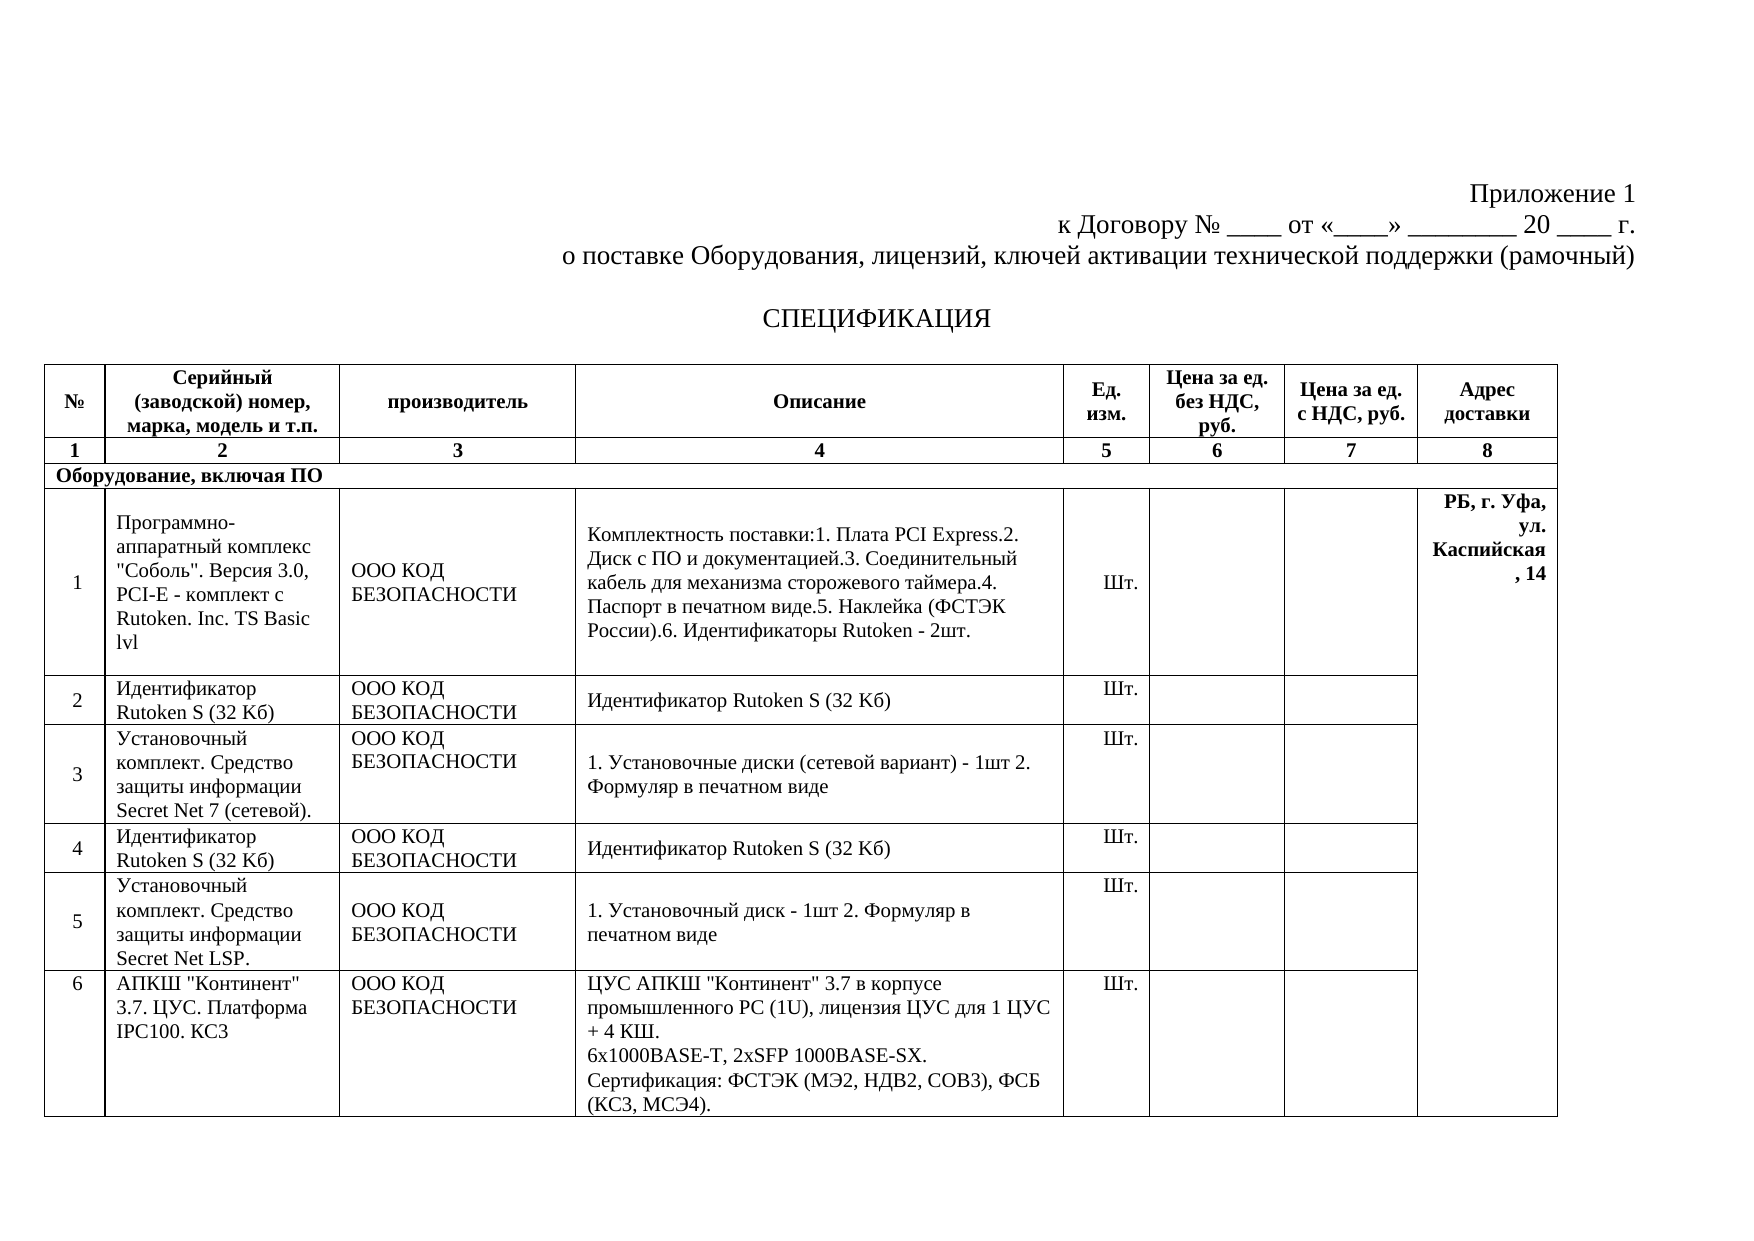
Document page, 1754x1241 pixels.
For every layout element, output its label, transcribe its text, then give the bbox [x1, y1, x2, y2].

table_header производитель [340, 365, 575, 437]
table_cell Шт. [1064, 489, 1149, 675]
table_cell Идентификатор Rutoken S (32 Kб) [576, 824, 1063, 872]
table_cell 2 [45, 676, 104, 724]
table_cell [576, 971, 1063, 1116]
table_cell [1285, 824, 1417, 872]
table_cell 3 [45, 725, 104, 823]
table_cell ООО КОД БЕЗОПАСНОСТИ [340, 725, 575, 823]
table_cell 3 [340, 438, 575, 462]
table_cell Установочный комплект. Средство защиты информации Secret Net LSP. [106, 873, 339, 970]
table_cell Шт. [1064, 971, 1149, 1116]
table_header Цена за ед. без НДС, руб. [1150, 365, 1284, 437]
table_cell Шт. [1064, 873, 1149, 970]
table_cell 1 [45, 489, 104, 675]
table_cell 1. Установочные диски (сетевой вариант) - 1шт 2. Формуляр в печатном виде [576, 725, 1063, 823]
table_header Описание [576, 365, 1063, 437]
table_header № [45, 365, 104, 437]
table_cell 6 [1150, 438, 1284, 462]
table_cell 6 [45, 971, 104, 1116]
table_cell Идентификатор Rutoken S (32 Kб) [106, 824, 339, 872]
table_cell ООО КОД БЕЗОПАСНОСТИ [340, 824, 575, 872]
table_cell Установочный комплект. Средство защиты информации Secret Net 7 (сетевой). [106, 725, 339, 823]
table_cell 4 [45, 824, 104, 872]
text Приложение 1 [118, 177, 1636, 208]
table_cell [340, 971, 575, 1116]
table_cell 1. Установочный диск - 1шт 2. Формуляр в печатном виде [576, 873, 1063, 970]
table_cell РБ, г. Уфа, ул. Каспийская, 14 [1418, 489, 1557, 1116]
table_cell 8 [1418, 438, 1557, 462]
table_cell Программно-аппаратный комплекс "Соболь". Версия 3.0, PCI-E - комплект с Rutoken. Inc. TS Basic lvl [106, 489, 339, 675]
text о поставке Оборудования, лицензий, ключей активации технической поддержки (рамочный) [118, 239, 1636, 271]
table_cell Шт. [1064, 676, 1149, 724]
table_cell Шт. [1064, 824, 1149, 872]
table_cell 4 [576, 438, 1063, 462]
table_cell Идентификатор Rutoken S (32 Kб) [106, 676, 339, 724]
table_header Серийный (заводской) номер, марка, модель и т.п. [106, 365, 339, 437]
table_cell Идентификатор Rutoken S (32 Kб) [576, 676, 1063, 724]
table_header Цена за ед. с НДС, руб. [1285, 365, 1417, 437]
table_cell ООО КОД БЕЗОПАСНОСТИ [340, 873, 575, 970]
table_cell ООО КОД БЕЗОПАСНОСТИ [340, 489, 575, 675]
table_cell [1150, 725, 1284, 823]
table_cell [1150, 824, 1284, 872]
text к Договору № ____ от «____» ________ 20 ____ г. [118, 208, 1636, 239]
table_cell [1285, 873, 1417, 970]
table_cell Оборудование, включая ПО [45, 464, 1557, 487]
table_cell 5 [45, 873, 104, 970]
table_cell 2 [106, 438, 339, 462]
table_cell [1150, 971, 1284, 1116]
table_header Адрес доставки [1418, 365, 1557, 437]
table_cell [1285, 489, 1417, 675]
table_cell Шт. [1064, 725, 1149, 823]
table_cell [1150, 676, 1284, 724]
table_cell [106, 971, 339, 1116]
table_cell [1150, 489, 1284, 675]
table_cell ООО КОД БЕЗОПАСНОСТИ [340, 676, 575, 724]
table_cell 1 [45, 438, 104, 462]
table_cell [1285, 971, 1417, 1116]
table_cell [1285, 676, 1417, 724]
table_cell 7 [1285, 438, 1417, 462]
table_cell [1285, 725, 1417, 823]
table_header Ед. изм. [1064, 365, 1149, 437]
table_cell 5 [1064, 438, 1149, 462]
table_cell Комплектность поставки:1. Плата PCI Express.2. Диск с ПО и документацией.3. Соединительный кабель для механизма сторожевого таймера.4. Паспорт в печатном виде.5. Наклейка (ФСТЭК России).6. Идентификаторы Rutoken - 2шт. [576, 489, 1063, 675]
table_cell [1150, 873, 1284, 970]
text СПЕЦИФИКАЦИЯ [118, 302, 1636, 333]
